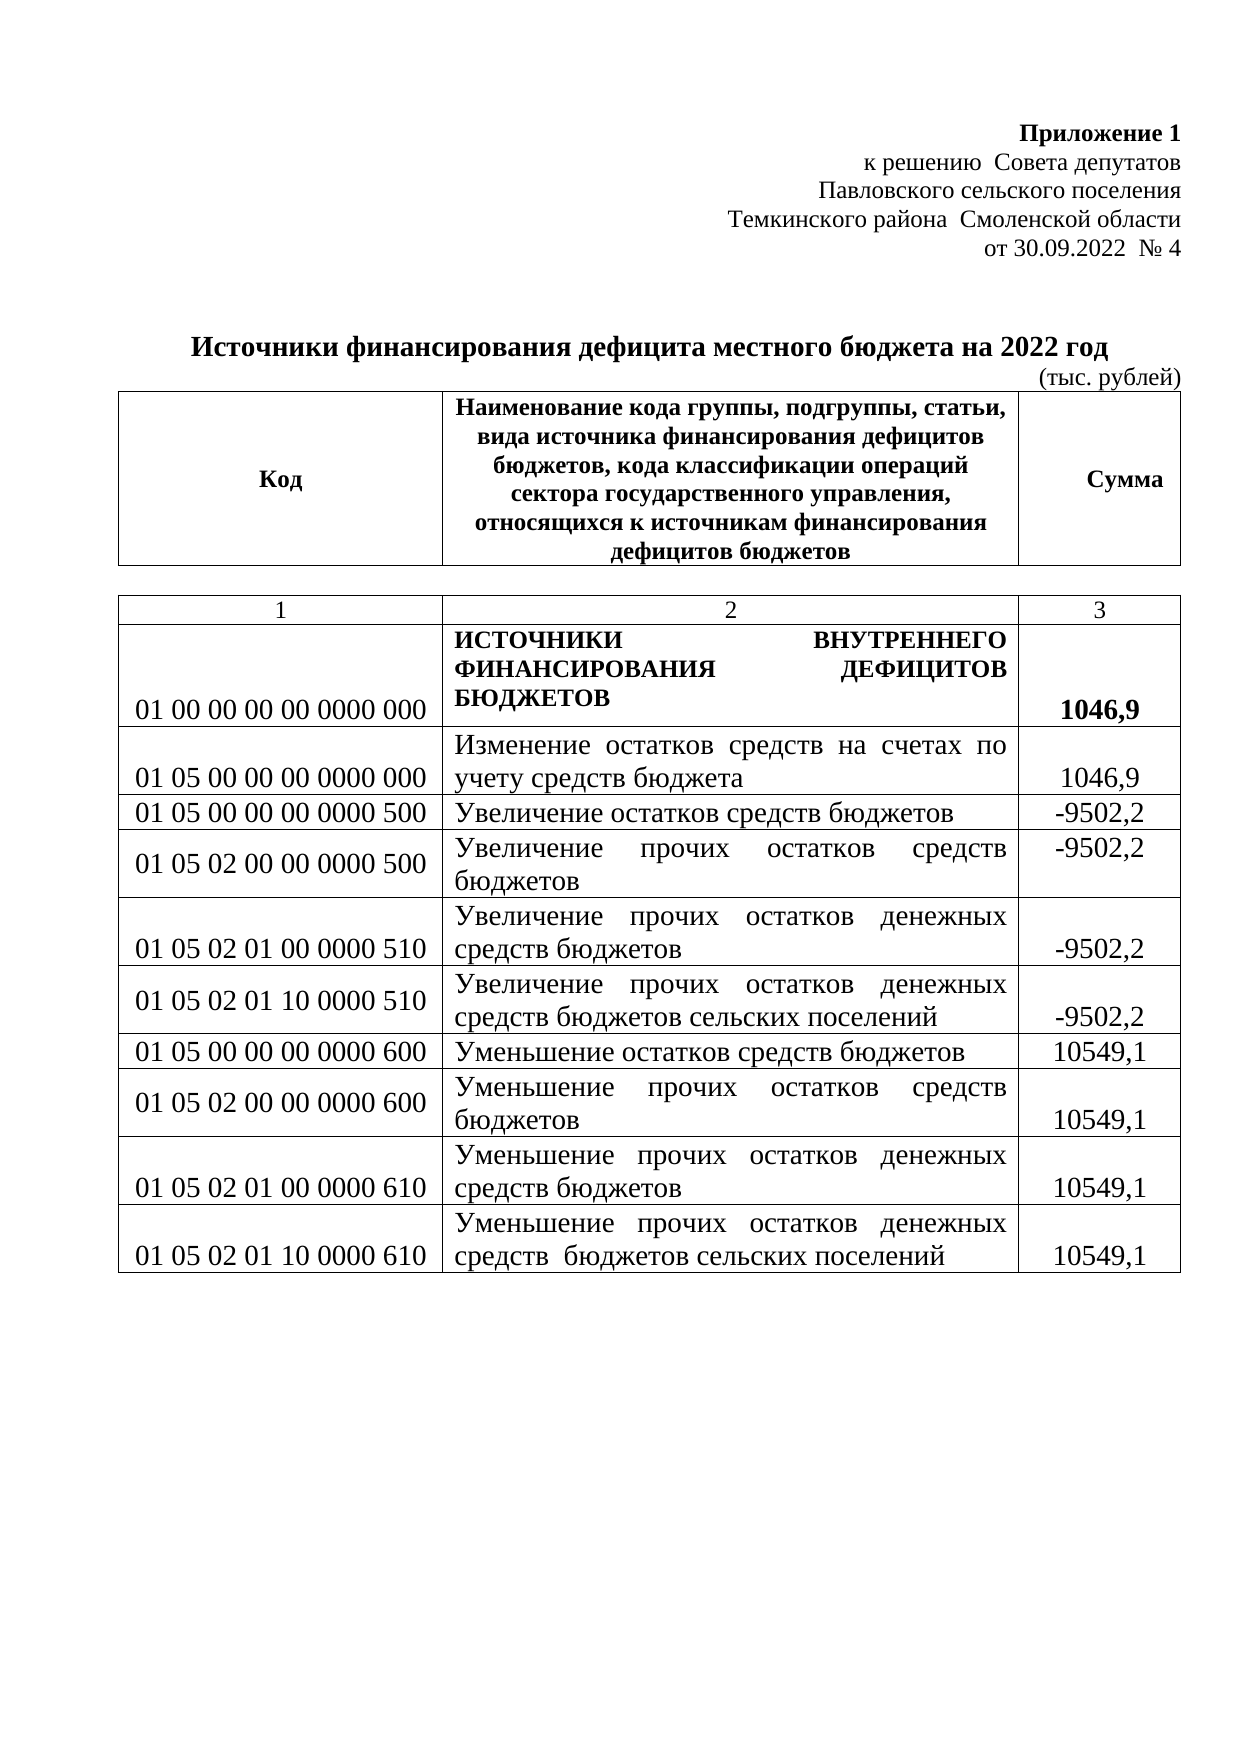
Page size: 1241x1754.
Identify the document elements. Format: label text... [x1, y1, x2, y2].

table_header 2 [443, 596, 1018, 624]
table_cell 01 05 02 01 10 0000 610 [119, 1205, 442, 1272]
table_header Наименование кода группы, подгруппы, статьи, вида источника финансирования дефицитов бюджетов, кода классификации операций сектора государственного управления, относящихся к источникам финансирования дефицитов бюджетов [443, 392, 1018, 565]
table_header 3 [1019, 596, 1180, 624]
text Павловского сельского поселения Темкинского района Смоленской области [722, 176, 1181, 233]
table_cell 10549,1 [1019, 1034, 1180, 1068]
table_cell 10549,1 [1019, 1205, 1180, 1272]
table_cell -9502,2 [1019, 795, 1180, 829]
table_header 1 [119, 596, 442, 624]
table_cell Уменьшение прочих остатков денежных средств бюджетов сельских поселений [443, 1205, 1018, 1272]
table_cell -9502,2 [1019, 830, 1180, 897]
table_cell 01 05 00 00 00 0000 600 [119, 1034, 442, 1068]
table_cell 01 05 02 01 10 0000 510 [119, 966, 442, 1033]
table_cell 01 00 00 00 00 0000 000 [119, 625, 442, 726]
table_header Код [119, 392, 442, 565]
table_cell Увеличение прочих остатков денежных средств бюджетов [443, 898, 1018, 965]
table_cell Увеличение прочих остатков средств бюджетов [443, 830, 1018, 897]
text к решению Совета депутатов [722, 147, 1181, 176]
table_cell 1046,9 [1019, 727, 1180, 794]
table_cell 10549,1 [1019, 1069, 1180, 1136]
table_cell 01 05 00 00 00 0000 500 [119, 795, 442, 829]
table_cell 01 05 02 00 00 0000 600 [119, 1069, 442, 1136]
table_cell Уменьшение прочих остатков денежных средств бюджетов [443, 1137, 1018, 1204]
text от 30.09.2022 № 4 [722, 233, 1181, 262]
table_cell -9502,2 [1019, 966, 1180, 1033]
table_cell Увеличение остатков средств бюджетов [443, 795, 1018, 829]
text Приложение 1 [118, 118, 1181, 147]
table_cell 01 05 02 00 00 0000 500 [119, 830, 442, 897]
table_cell Уменьшение остатков средств бюджетов [443, 1034, 1018, 1068]
table_cell Уменьшение прочих остатков средств бюджетов [443, 1069, 1018, 1136]
table_cell ИСТОЧНИКИ ВНУТРЕННЕГО ФИНАНСИРОВАНИЯ ДЕФИЦИТОВ БЮДЖЕТОВ [443, 625, 1018, 726]
table_cell 10549,1 [1019, 1137, 1180, 1204]
table_cell 01 05 02 01 00 0000 610 [119, 1137, 442, 1204]
text (тыс. рублей) [118, 362, 1181, 391]
table_cell Изменение остатков средств на счетах по учету средств бюджета [443, 727, 1018, 794]
table_cell 01 05 00 00 00 0000 000 [119, 727, 442, 794]
table_cell 1046,9 [1019, 625, 1180, 726]
table_cell -9502,2 [1019, 898, 1180, 965]
table_header Сумма [1019, 392, 1180, 565]
table_cell Увеличение прочих остатков денежных средств бюджетов сельских поселений [443, 966, 1018, 1033]
text Источники финансирования дефицита местного бюджета на 2022 год [118, 329, 1181, 362]
table_cell 01 05 02 01 00 0000 510 [119, 898, 442, 965]
